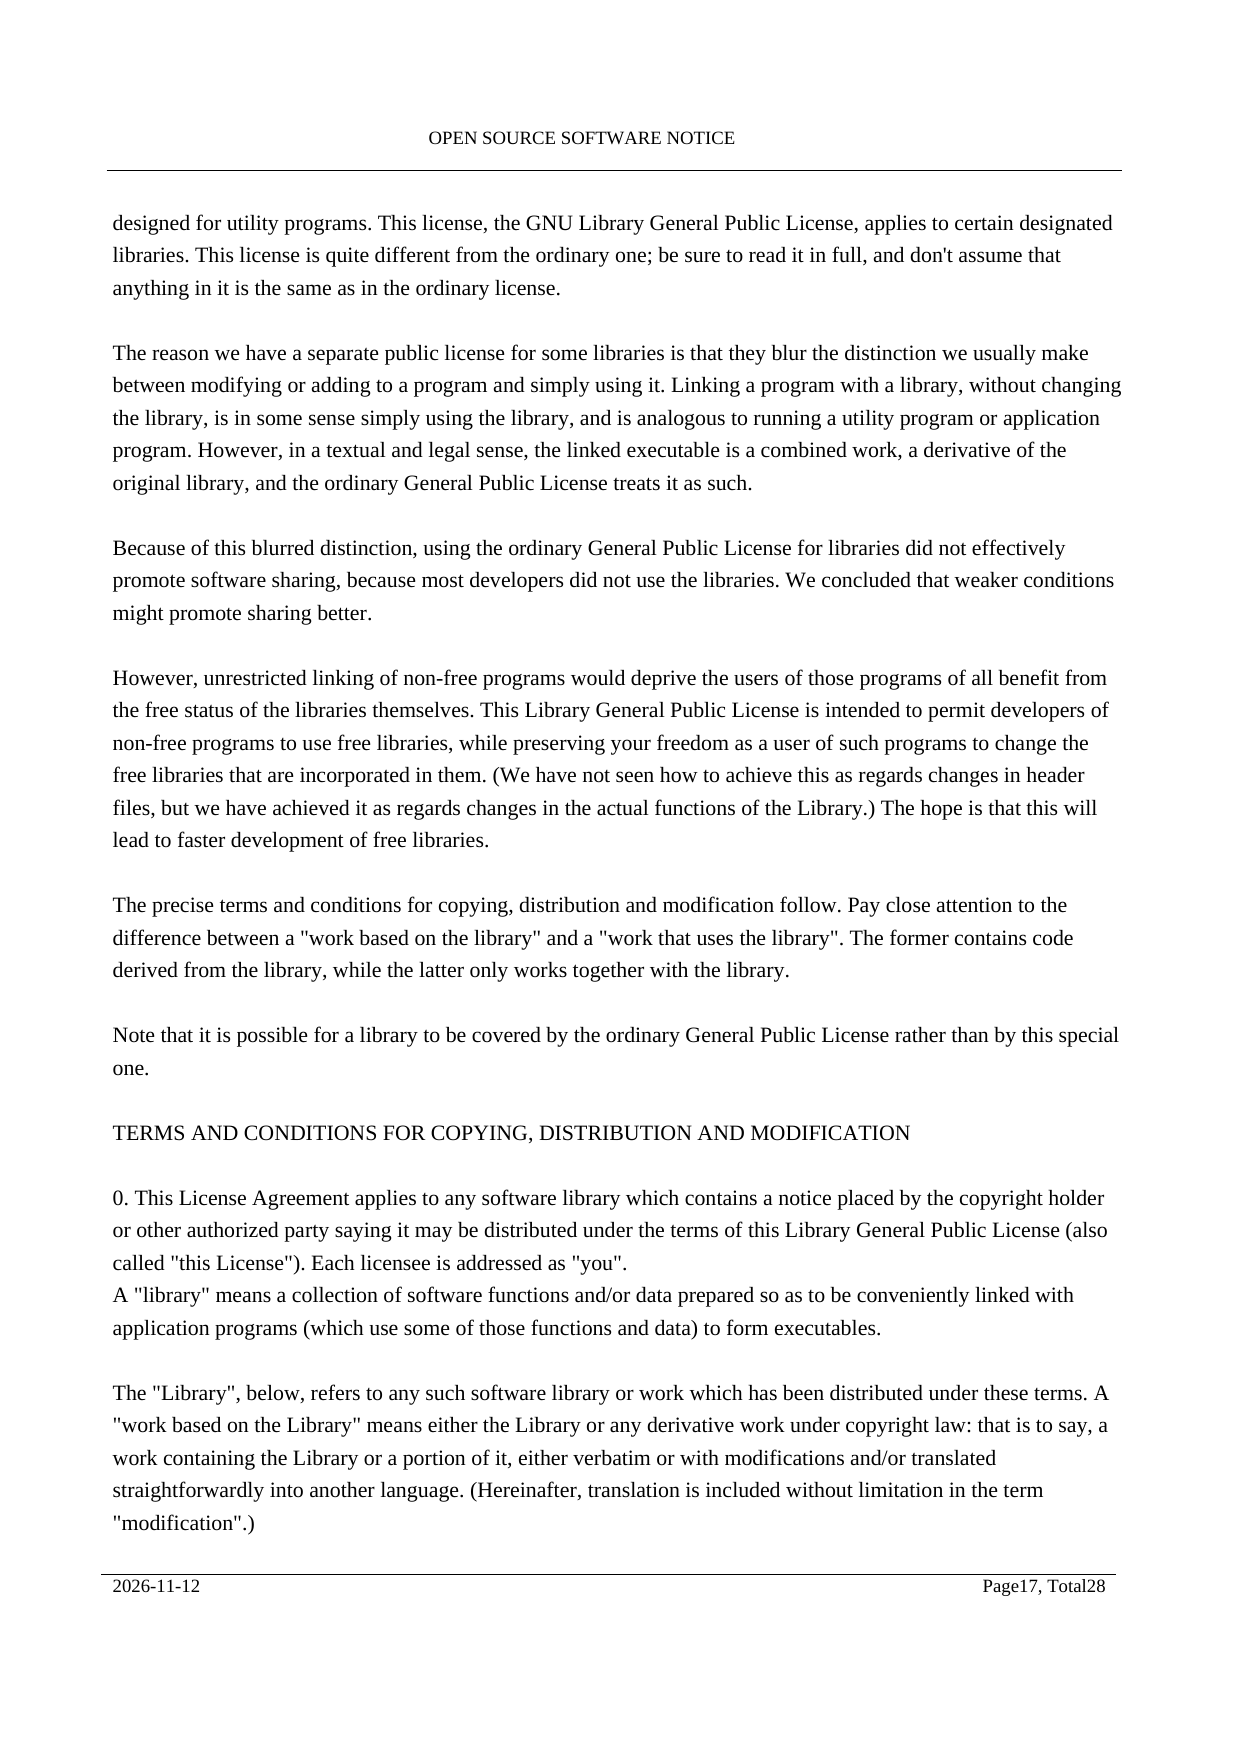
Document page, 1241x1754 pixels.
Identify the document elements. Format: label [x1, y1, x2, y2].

text [112, 206, 1128, 1539]
